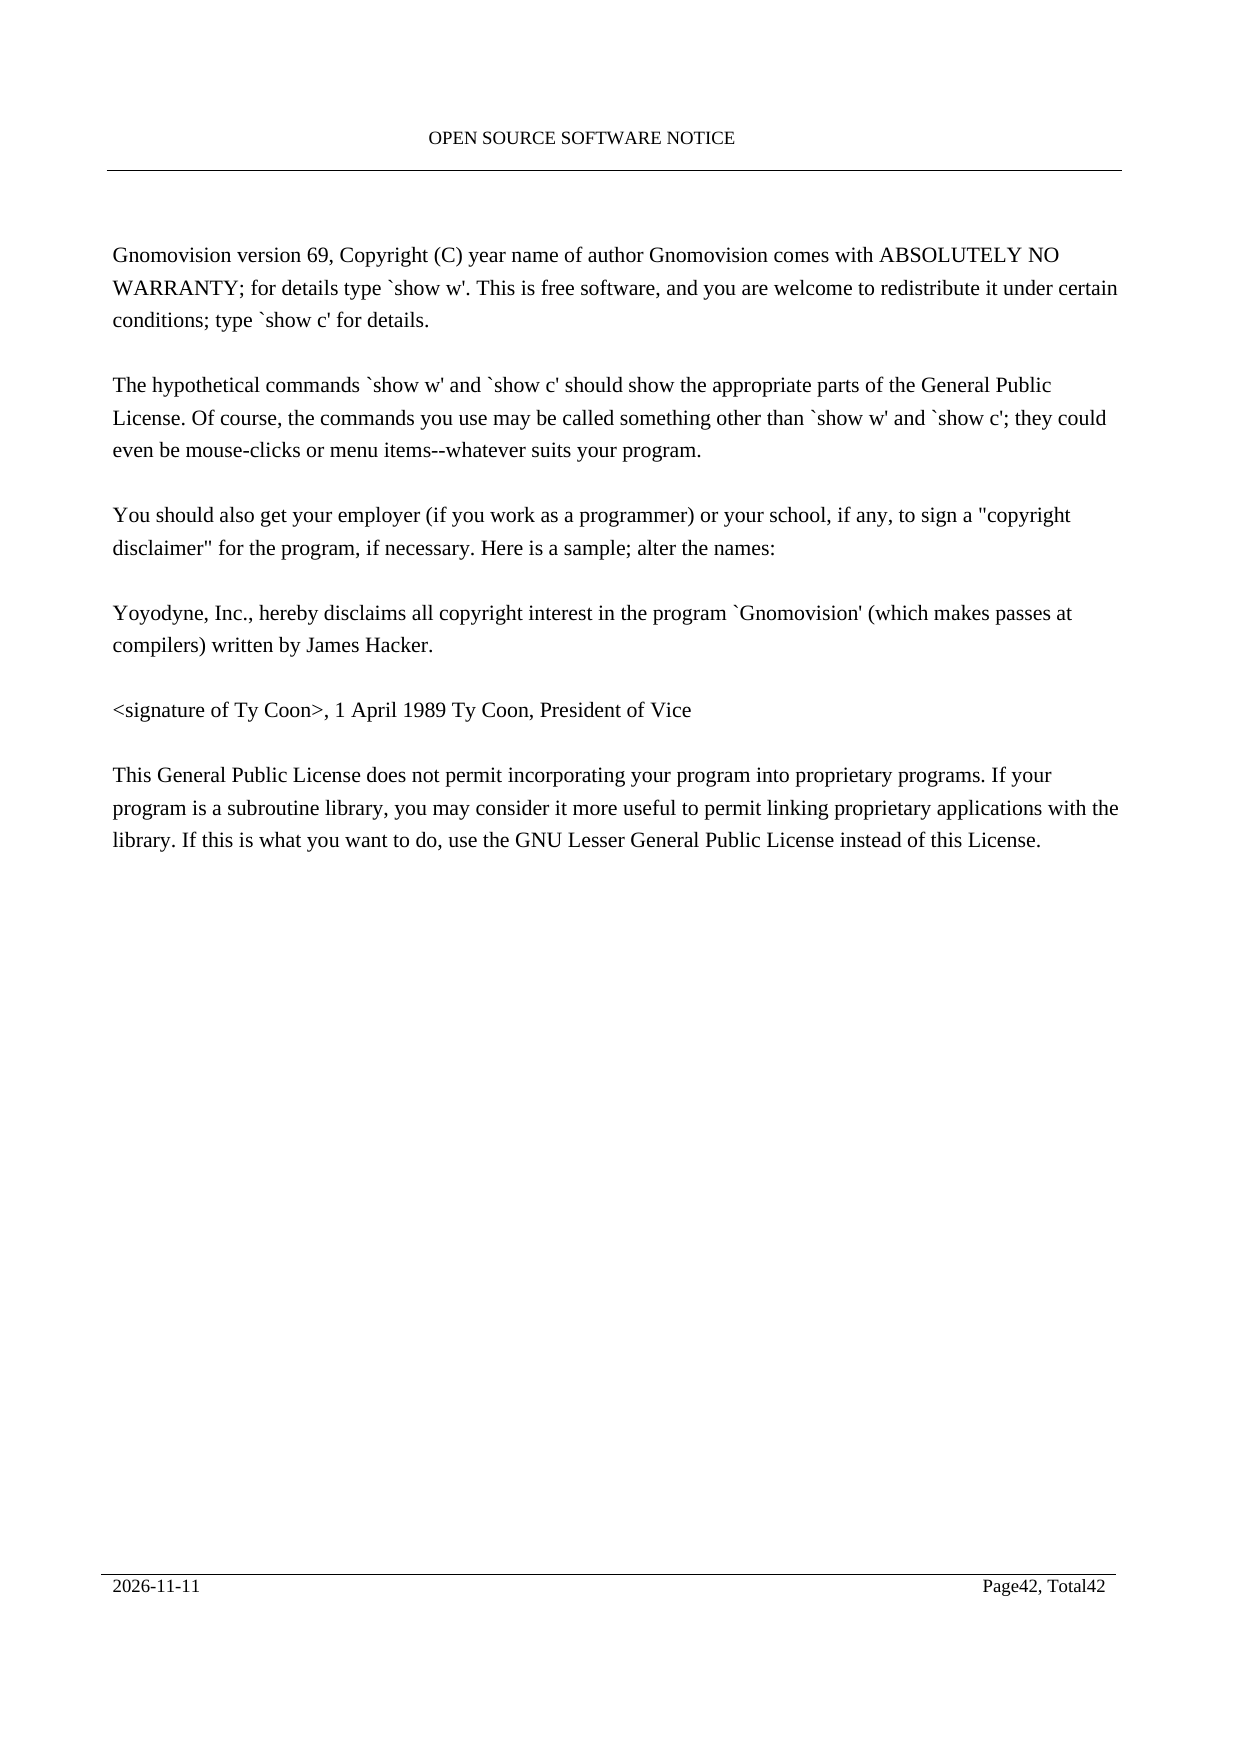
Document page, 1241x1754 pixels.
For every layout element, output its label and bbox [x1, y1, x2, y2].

text [112, 206, 1128, 856]
